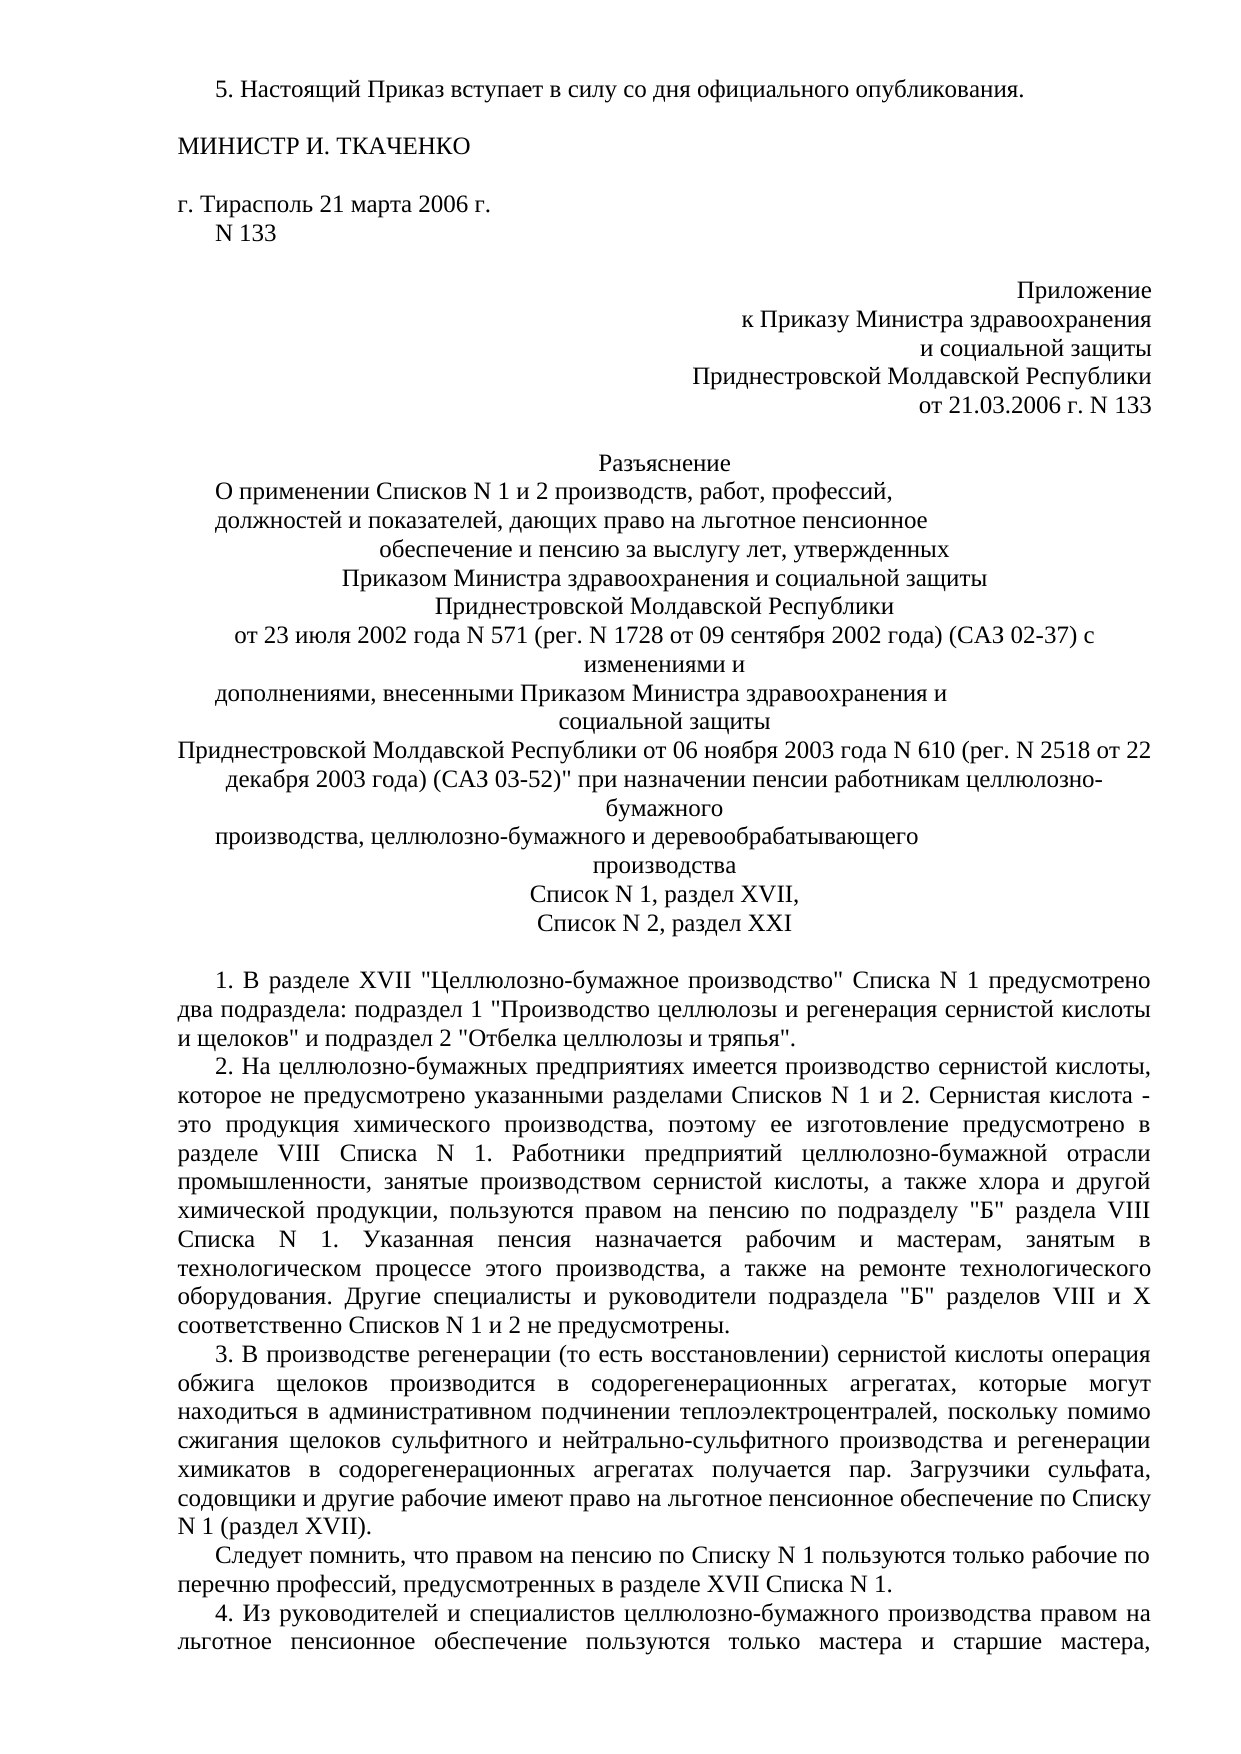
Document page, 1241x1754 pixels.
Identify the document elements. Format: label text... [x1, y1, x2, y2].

text г. Тирасполь 21 марта 2006 г. [177, 189, 1152, 218]
text Приложение [177, 275, 1152, 304]
text О применении Списков N 1 и 2 производств, работ, профессий, [177, 476, 1152, 505]
text и социальной защиты [177, 333, 1152, 361]
text 5. Настоящий Приказ вступает в силу со дня официального опубликования. [177, 74, 1152, 103]
text должностей и показателей, дающих право на льготное пенсионное [177, 505, 1152, 534]
text Приднестровской Молдавской Республики [177, 361, 1152, 390]
text Список N 1, раздел ХVII, [177, 879, 1152, 908]
text 2. На целлюлозно-бумажных предприятиях имеется производство сернистой кислоты, которое не предусмотрено указанными разделами Списков N 1 и 2. Сернистая кислота - это продукция химического производства, поэтому ее изготовление предусмотрено в разделе VIII Списка N 1. Работники предприятий целлюлозно-бумажной отрасли промышленности, занятые производством сернистой кислоты, а также хлора и другой химической продукции, пользуются правом на пенсию по подразделу "Б" раздела VIII Списка N 1. Указанная пенсия назначается рабочим и мастерам, занятым в технологическом процессе этого производства, а также на ремонте технологического оборудования. Другие специалисты и руководители подраздела "Б" разделов VIII и Х соответственно Списков N 1 и 2 не предусмотрены. [177, 1051, 1152, 1339]
text от 21.03.2006 г. N 133 [177, 390, 1152, 419]
text дополнениями, внесенными Приказом Министра здравоохранения и [177, 678, 1152, 706]
text N 133 [177, 218, 1152, 246]
text Приказом Министра здравоохранения и социальной защиты [177, 563, 1152, 591]
text МИНИСТР И. ТКАЧЕНКО [177, 131, 1152, 160]
text Приднестровской Молдавской Республики от 06 ноября 2003 года N 610 (рег. N 2518 от 22 декабря 2003 года) (САЗ 03-52)" при назначении пенсии работникам целлюлозно-бумажного [177, 735, 1152, 821]
text 3. В производстве регенерации (то есть восстановлении) сернистой кислоты операция обжига щелоков производится в содорегенерационных агрегатах, которые могут находиться в административном подчинении теплоэлектроцентралей, поскольку помимо сжигания щелоков сульфитного и нейтрально-сульфитного производства и регенерации химикатов в содорегенерационных агрегатах получается пар. Загрузчики сульфата, содовщики и другие рабочие имеют право на льготное пенсионное обеспечение по Списку N 1 (раздел ХVII). [177, 1339, 1152, 1540]
text производства, целлюлозно-бумажного и деревообрабатывающего [177, 821, 1152, 850]
text 1. В разделе ХVII "Целлюлозно-бумажное производство" Списка N 1 предусмотрено два подраздела: подраздел 1 "Производство целлюлозы и регенерация сернистой кислоты и щелоков" и подраздел 2 "Отбелка целлюлозы и тряпья". [177, 965, 1152, 1051]
text Следует помнить, что правом на пенсию по Списку N 1 пользуются только рабочие по перечню профессий, предусмотренных в разделе ХVII Списка N 1. [177, 1540, 1152, 1598]
text Приднестровской Молдавской Республики [177, 591, 1152, 620]
text Разъяснение [177, 448, 1152, 476]
text Список N 2, раздел ХХI [177, 908, 1152, 936]
text социальной защиты [177, 706, 1152, 735]
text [177, 1598, 1152, 1655]
text производства [177, 850, 1152, 879]
text к Приказу Министра здравоохранения [177, 304, 1152, 333]
text обеспечение и пенсию за выслугу лет, утвержденных [177, 534, 1152, 563]
text от 23 июля 2002 года N 571 (рег. N 1728 от 09 сентября 2002 года) (САЗ 02-37) с изменениями и [177, 620, 1152, 678]
